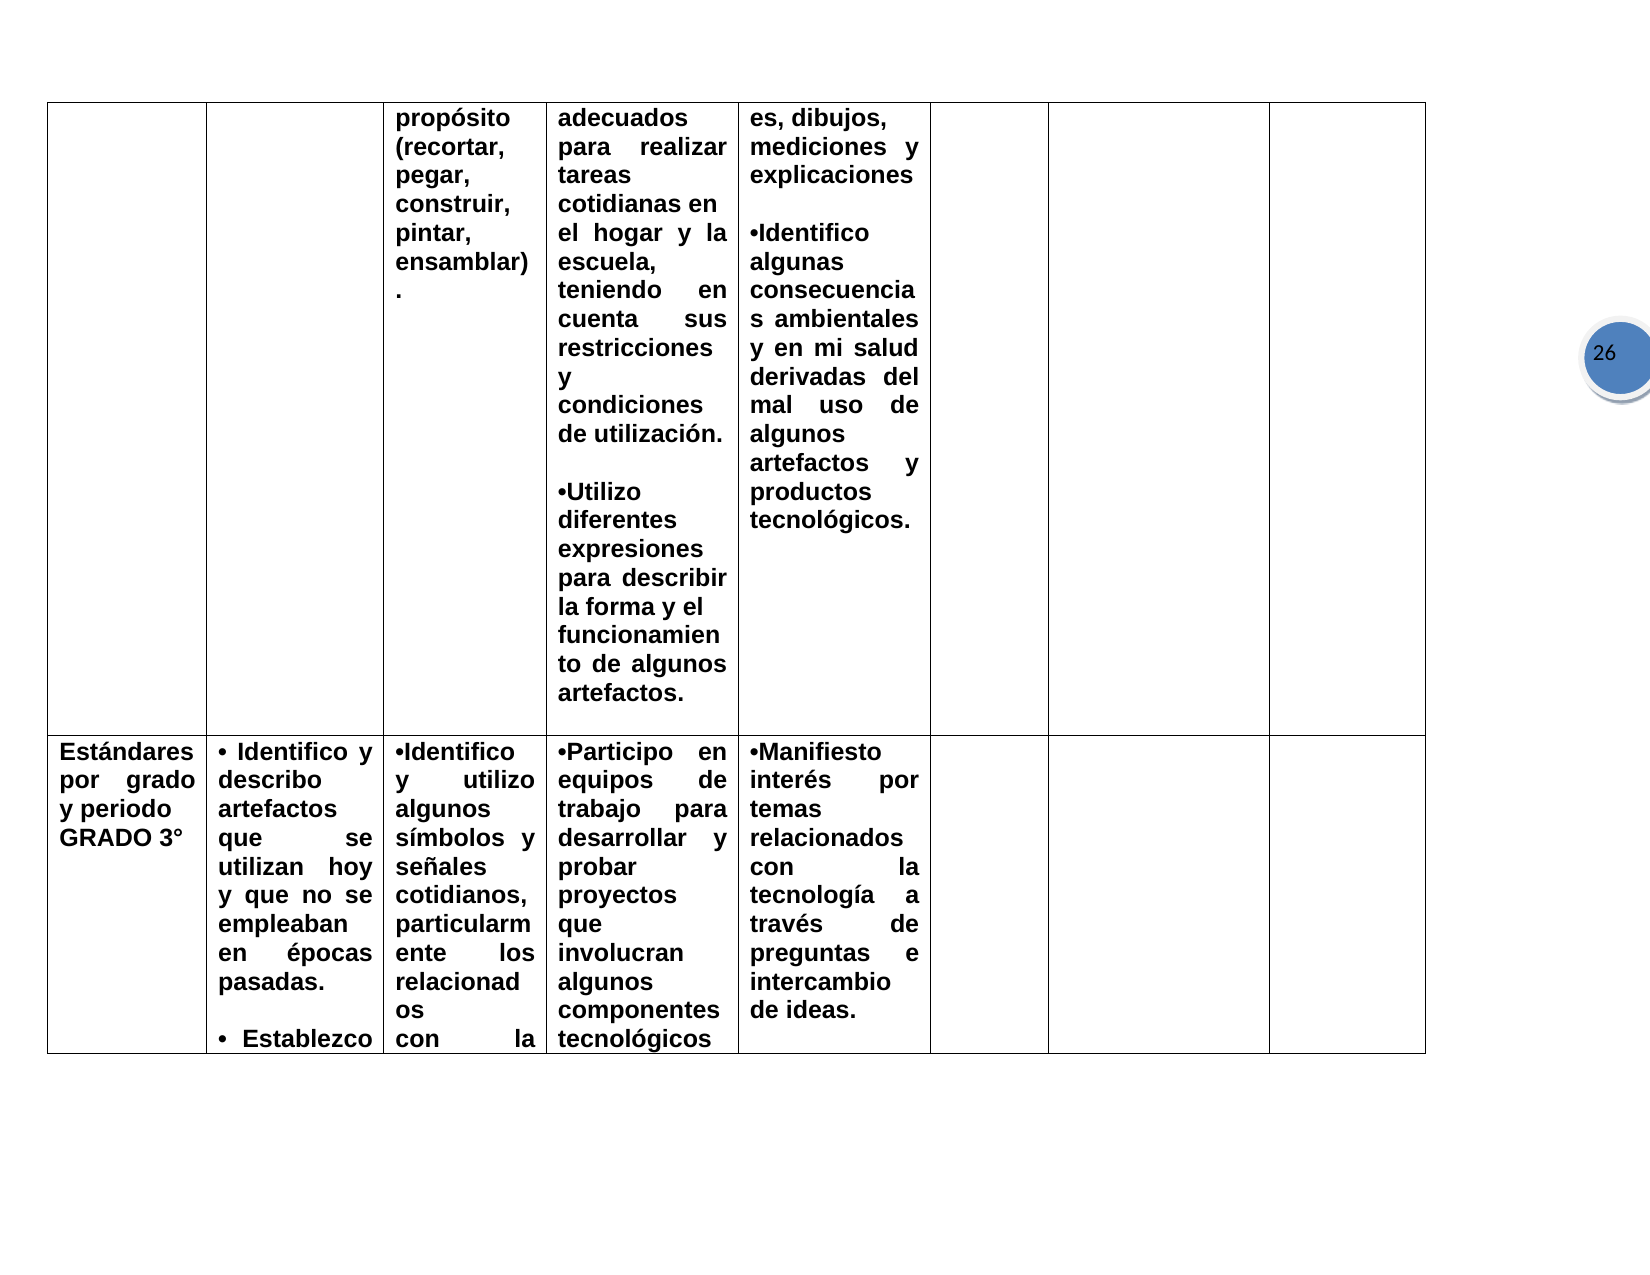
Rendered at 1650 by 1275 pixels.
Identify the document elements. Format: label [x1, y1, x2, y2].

table_cell [739, 103, 930, 735]
table_cell [384, 103, 546, 735]
table_cell [1049, 736, 1269, 1053]
table_cell [207, 736, 383, 1053]
table_cell [1270, 736, 1425, 1053]
table_cell [547, 736, 738, 1053]
table_cell [1270, 103, 1425, 735]
table_cell [384, 736, 546, 1053]
table_cell [207, 103, 383, 735]
table_cell [739, 736, 930, 1053]
table_cell [1049, 103, 1269, 735]
table_cell [547, 103, 738, 735]
table_cell [931, 736, 1048, 1053]
table_cell [48, 736, 206, 1053]
table_cell [48, 103, 206, 735]
table_cell [931, 103, 1048, 735]
